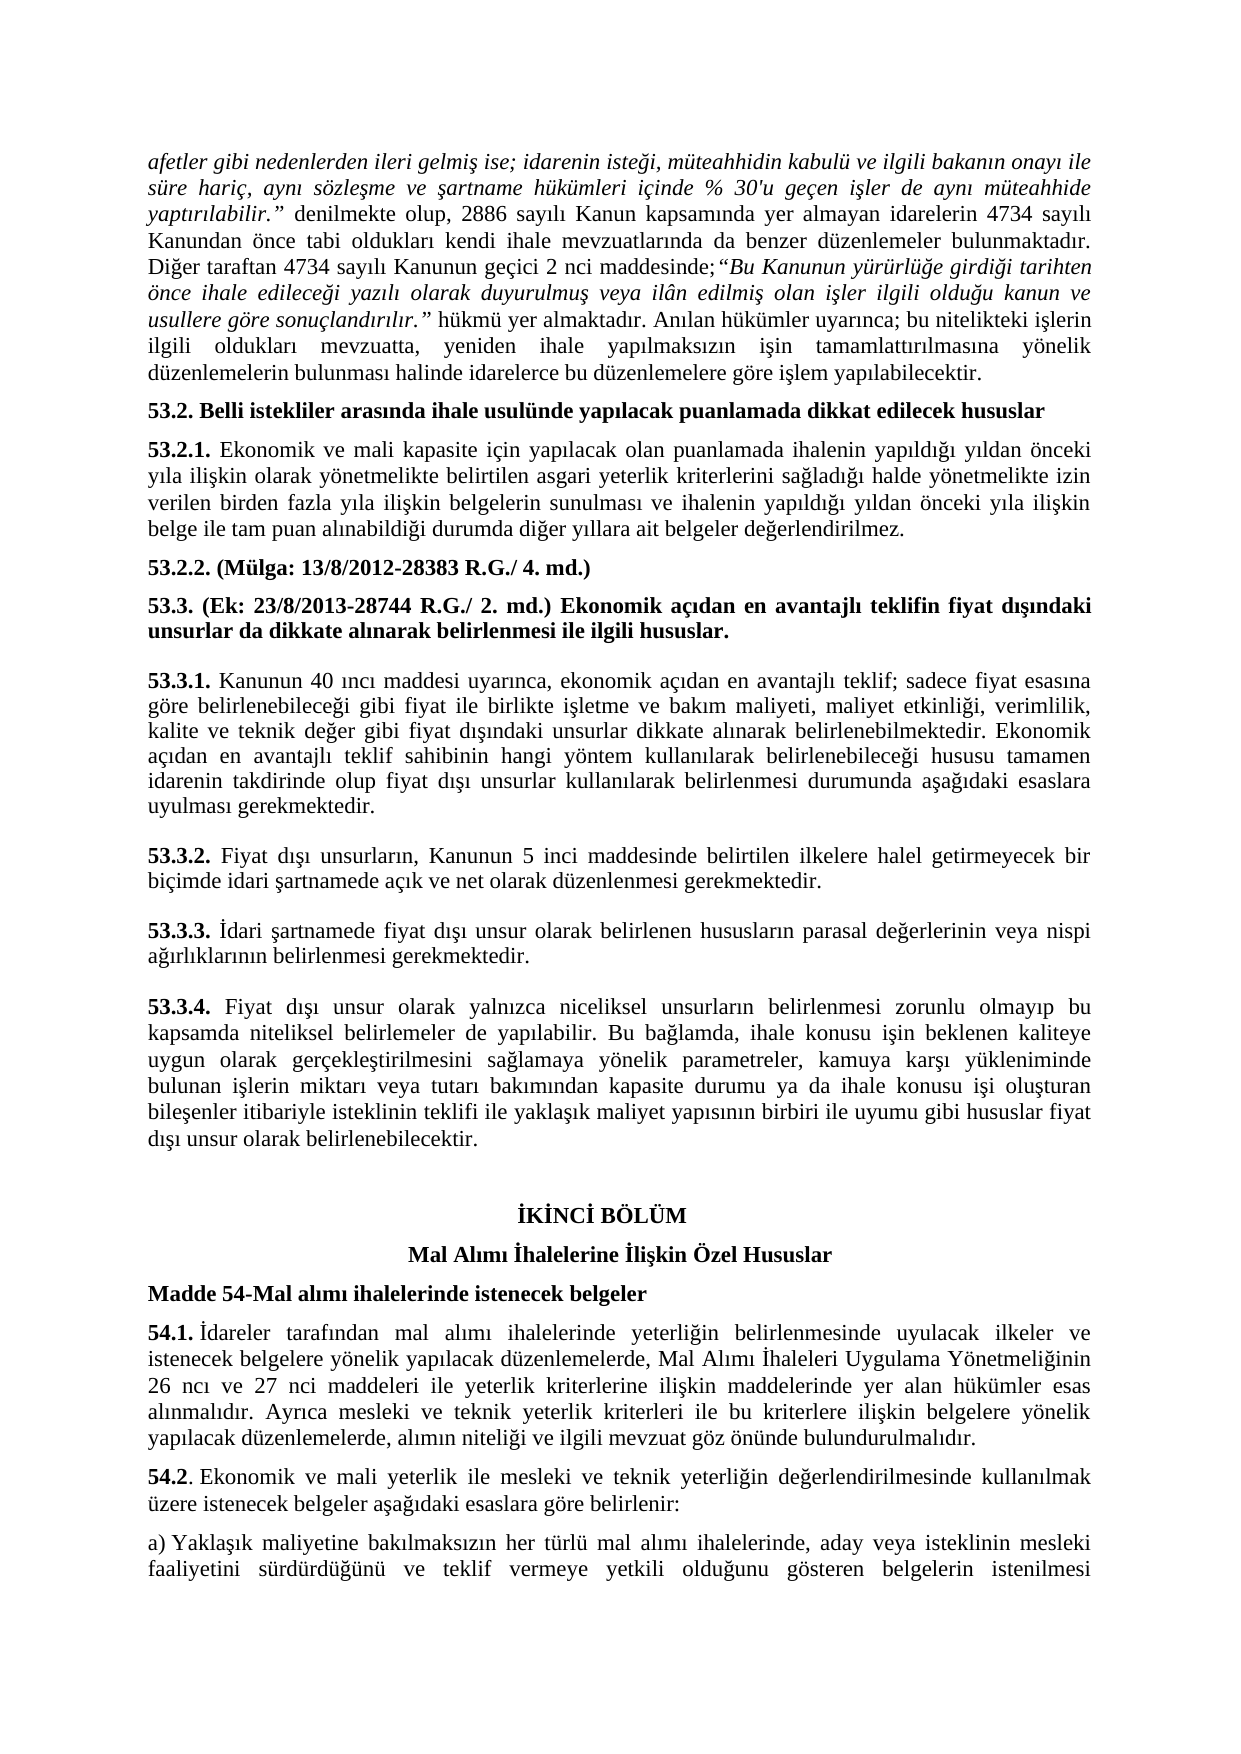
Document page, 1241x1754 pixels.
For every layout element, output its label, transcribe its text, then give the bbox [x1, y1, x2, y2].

text 53.3.1. Kanunun 40 ıncı maddesi uyarınca, ekonomik açıdan en avantajlı teklif; sadece fiyat esasına göre belirlenebileceği gibi fiyat ile birlikte işletme ve bakım maliyeti, maliyet etkinliği, verimlilik, kalite ve teknik değer gibi fiyat dışındaki unsurlar dikkate alınarak belirlenebilmektedir. Ekonomik açıdan en avantajlı teklif sahibinin hangi yöntem kullanılarak belirlenebileceği hususu tamamen idarenin takdirinde olup fiyat dışı unsurlar kullanılarak belirlenmesi durumunda aşağıdaki esaslara uyulması gerekmektedir. [148, 668, 1092, 818]
text 53.3. (Ek: 23/8/2013-28744 R.G./ 2. md.) Ekonomik açıdan en avantajlı teklifin fiyat dışındaki unsurlar da dikkate alınarak belirlenmesi ile ilgili hususlar. [148, 593, 1092, 643]
text 53.2. Belli istekliler arasında ihale usulünde yapılacak puanlamada dikkat edilecek hususlar [148, 397, 1092, 424]
text 53.2.2. (Mülga: 13/8/2012-28383 R.G./ 4. md.) [148, 554, 1092, 581]
text 54.1. İdareler tarafından mal alımı ihalelerinde yeterliğin belirlenmesinde uyulacak ilkeler ve istenecek belgelere yönelik yapılacak düzenlemelerde, Mal Alımı İhaleleri Uygulama Yönetmeliğinin 26 ncı ve 27 nci maddeleri ile yeterlik kriterlerine ilişkin maddelerinde yer alan hükümler esas alınmalıdır. Ayrıca mesleki ve teknik yeterlik kriterleri ile bu kriterlere ilişkin belgelere yönelik yapılacak düzenlemelerde, alımın niteliği ve ilgili mevzuat göz önünde bulundurulmalıdır. [148, 1319, 1092, 1451]
text 53.3.2. Fiyat dışı unsurların, Kanunun 5 inci maddesinde belirtilen ilkelere halel getirmeyecek bir biçimde idari şartnamede açık ve net olarak düzenlenmesi gerekmektedir. [148, 843, 1092, 893]
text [148, 148, 1092, 385]
text 53.3.3. İdari şartnamede fiyat dışı unsur olarak belirlenen hususların parasal değerlerinin veya nispi ağırlıklarının belirlenmesi gerekmektedir. [148, 918, 1092, 968]
text 53.2.1. Ekonomik ve mali kapasite için yapılacak olan puanlamada ihalenin yapıldığı yıldan önceki yıla ilişkin olarak yönetmelikte belirtilen asgari yeterlik kriterlerini sağladığı halde yönetmelikte izin verilen birden fazla yıla ilişkin belgelerin sunulması ve ihalenin yapıldığı yıldan önceki yıla ilişkin belge ile tam puan alınabildiği durumda diğer yıllara ait belgeler değerlendirilmez. [148, 436, 1092, 542]
text 53.3.4. Fiyat dışı unsur olarak yalnızca niceliksel unsurların belirlenmesi zorunlu olmayıp bu kapsamda niteliksel belirlemeler de yapılabilir. Bu bağlamda, ihale konusu işin beklenen kaliteye uygun olarak gerçekleştirilmesini sağlamaya yönelik parametreler, kamuya karşı yükleniminde bulunan işlerin miktarı veya tutarı bakımından kapasite durumu ya da ihale konusu işi oluşturan bileşenler itibariyle isteklinin teklifi ile yaklaşık maliyet yapısının birbiri ile uyumu gibi hususlar fiyat dışı unsur olarak belirlenebilecektir. [148, 993, 1092, 1151]
text İKİNCİ BÖLÜM [443, 1202, 1092, 1229]
text Madde 54-Mal alımı ihalelerinde istenecek belgeler [148, 1280, 1092, 1307]
title Mal Alımı İhalelerine İlişkin Özel Hususlar [148, 1241, 1092, 1268]
text 54.2. Ekonomik ve mali yeterlik ile mesleki ve teknik yeterliğin değerlendirilmesinde kullanılmak üzere istenecek belgeler aşağıdaki esaslara göre belirlenir: [148, 1463, 1092, 1516]
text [148, 1528, 1092, 1581]
